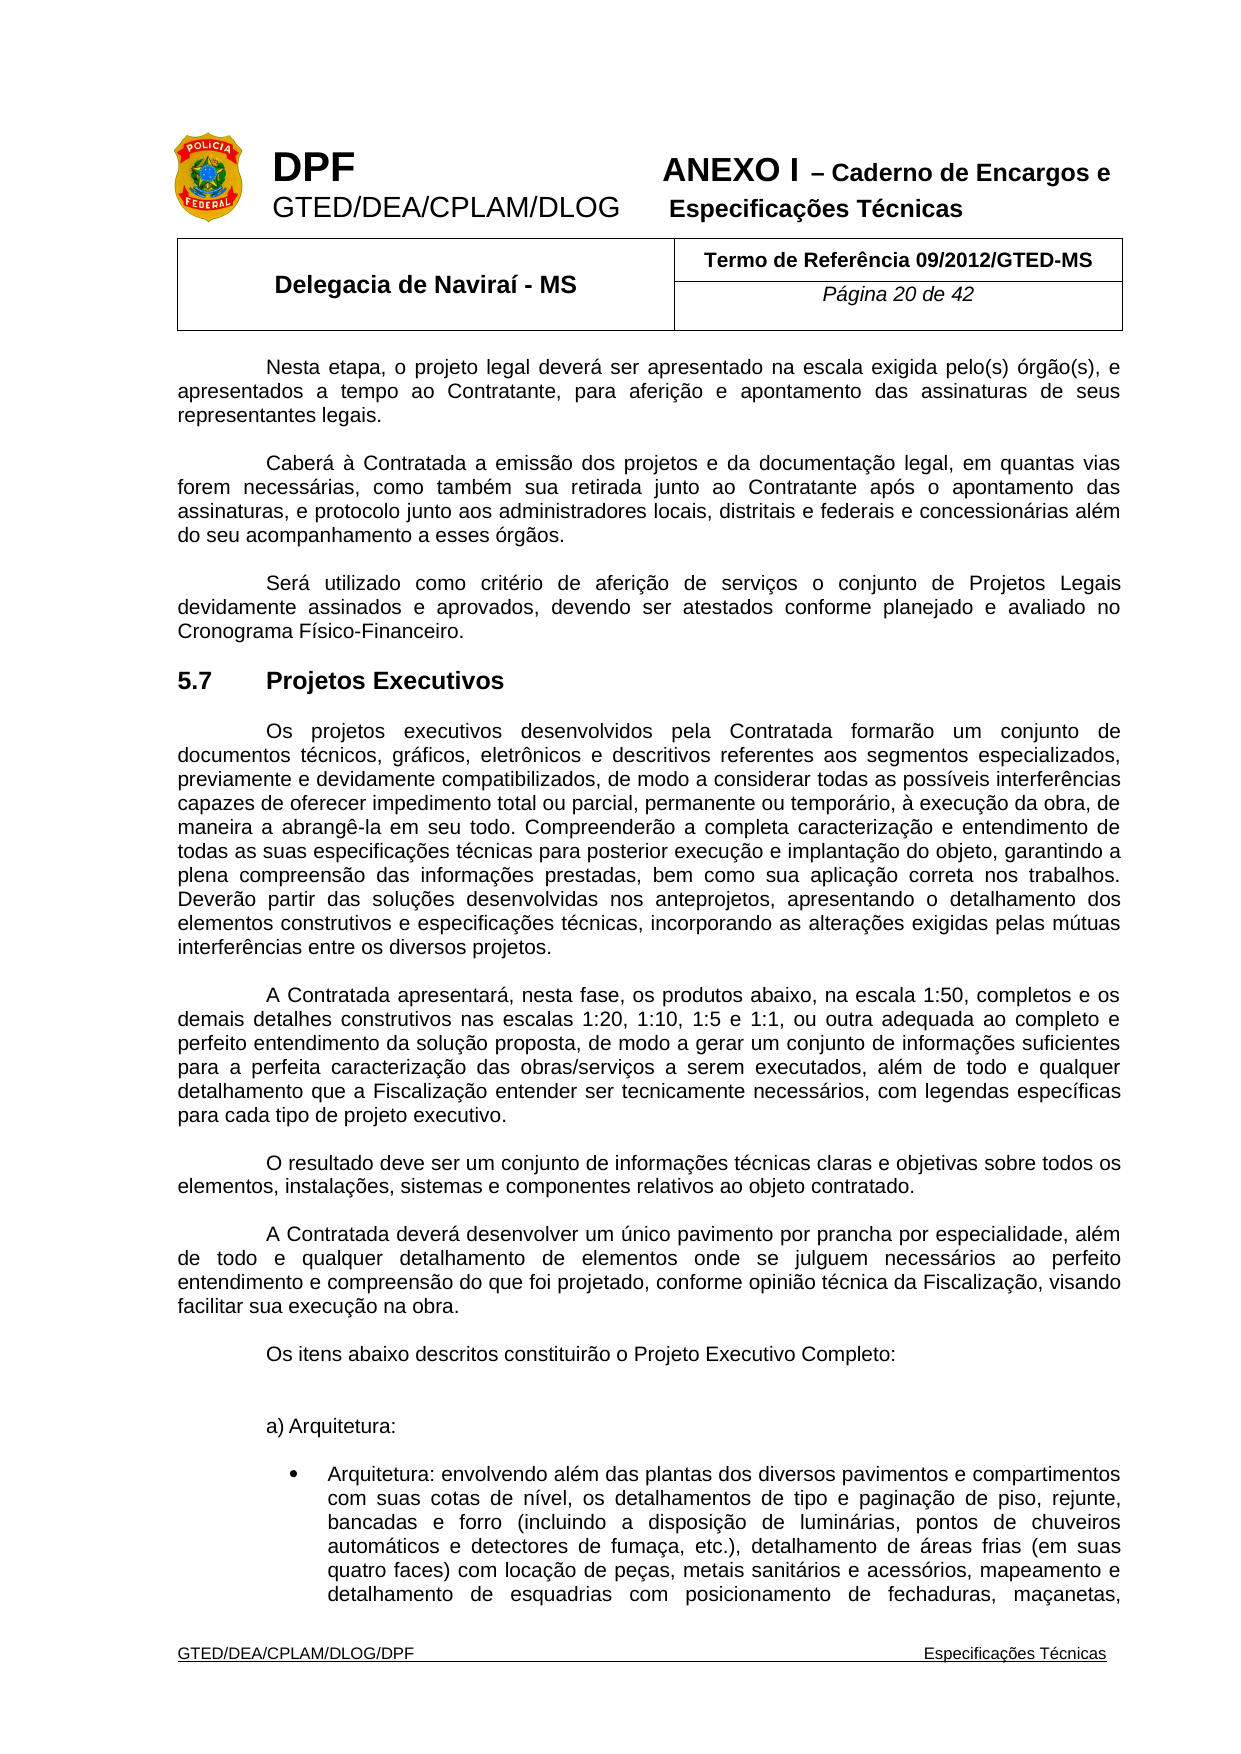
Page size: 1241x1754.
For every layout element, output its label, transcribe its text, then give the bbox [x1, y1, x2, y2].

text Nesta etapa, o projeto legal deverá ser apresentado na escala exigida pelo(s) órgão(s), e apresentados a tempo ao Contratante, para aferição e apontamento das assinaturas de seus representantes legais. [177, 355, 1122, 427]
text O resultado deve ser um conjunto de informações técnicas claras e objetivas sobre todos os elementos, instalações, sistemas e componentes relativos ao objeto contratado. [177, 1150, 1122, 1198]
text 5.7 Projetos Executivos [177, 666, 1122, 695]
list Arquitetura: [266, 1414, 1122, 1438]
text A Contratada apresentará, nesta fase, os produtos abaixo, na escala 1:50, completos e os demais detalhes construtivos nas escalas 1:20, 1:10, 1:5 e 1:1, ou outra adequada ao completo e perfeito entendimento da solução proposta, de modo a gerar um conjunto de informações suficientes para a perfeita caracterização das obras/serviços a serem executados, além de todo e qualquer detalhamento que a Fiscalização entender ser tecnicamente necessários, com legendas específicas para cada tipo de projeto executivo. [177, 983, 1122, 1126]
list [290, 1462, 1122, 1606]
text Os projetos executivos desenvolvidos pela Contratada formarão um conjunto de documentos técnicos, gráficos, eletrônicos e descritivos referentes aos segmentos especializados, previamente e devidamente compatibilizados, de modo a considerar todas as possíveis interferências capazes de oferecer impedimento total ou parcial, permanente ou temporário, à execução da obra, de maneira a abrangê-la em seu todo. Compreenderão a completa caracterização e entendimento de todas as suas especificações técnicas para posterior execução e implantação do objeto, garantindo a plena compreensão das informações prestadas, bem como sua aplicação correta nos trabalhos. Deverão partir das soluções desenvolvidas nos anteprojetos, apresentando o detalhamento dos elementos construtivos e especificações técnicas, incorporando as alterações exigidas pelas mútuas interferências entre os diversos projetos. [177, 719, 1122, 959]
text Os itens abaixo descritos constituirão o Projeto Executivo Completo: [177, 1342, 1122, 1366]
text Será utilizado como critério de aferição de serviços o conjunto de Projetos Legais devidamente assinados e aprovados, devendo ser atestados conforme planejado e avaliado no Cronograma Físico-Financeiro. [177, 571, 1122, 642]
text A Contratada deverá desenvolver um único pavimento por prancha por especialidade, além de todo e qualquer detalhamento de elementos onde se julguem necessários ao perfeito entendimento e compreensão do que foi projetado, conforme opinião técnica da Fiscalização, visando facilitar sua execução na obra. [177, 1222, 1122, 1318]
text Caberá à Contratada a emissão dos projetos e da documentação legal, em quantas vias forem necessárias, como também sua retirada junto ao Contratante após o apontamento das assinaturas, e protocolo junto aos administradores locais, distritais e federais e concessionárias além do seu acompanhamento a esses órgãos. [177, 451, 1122, 547]
